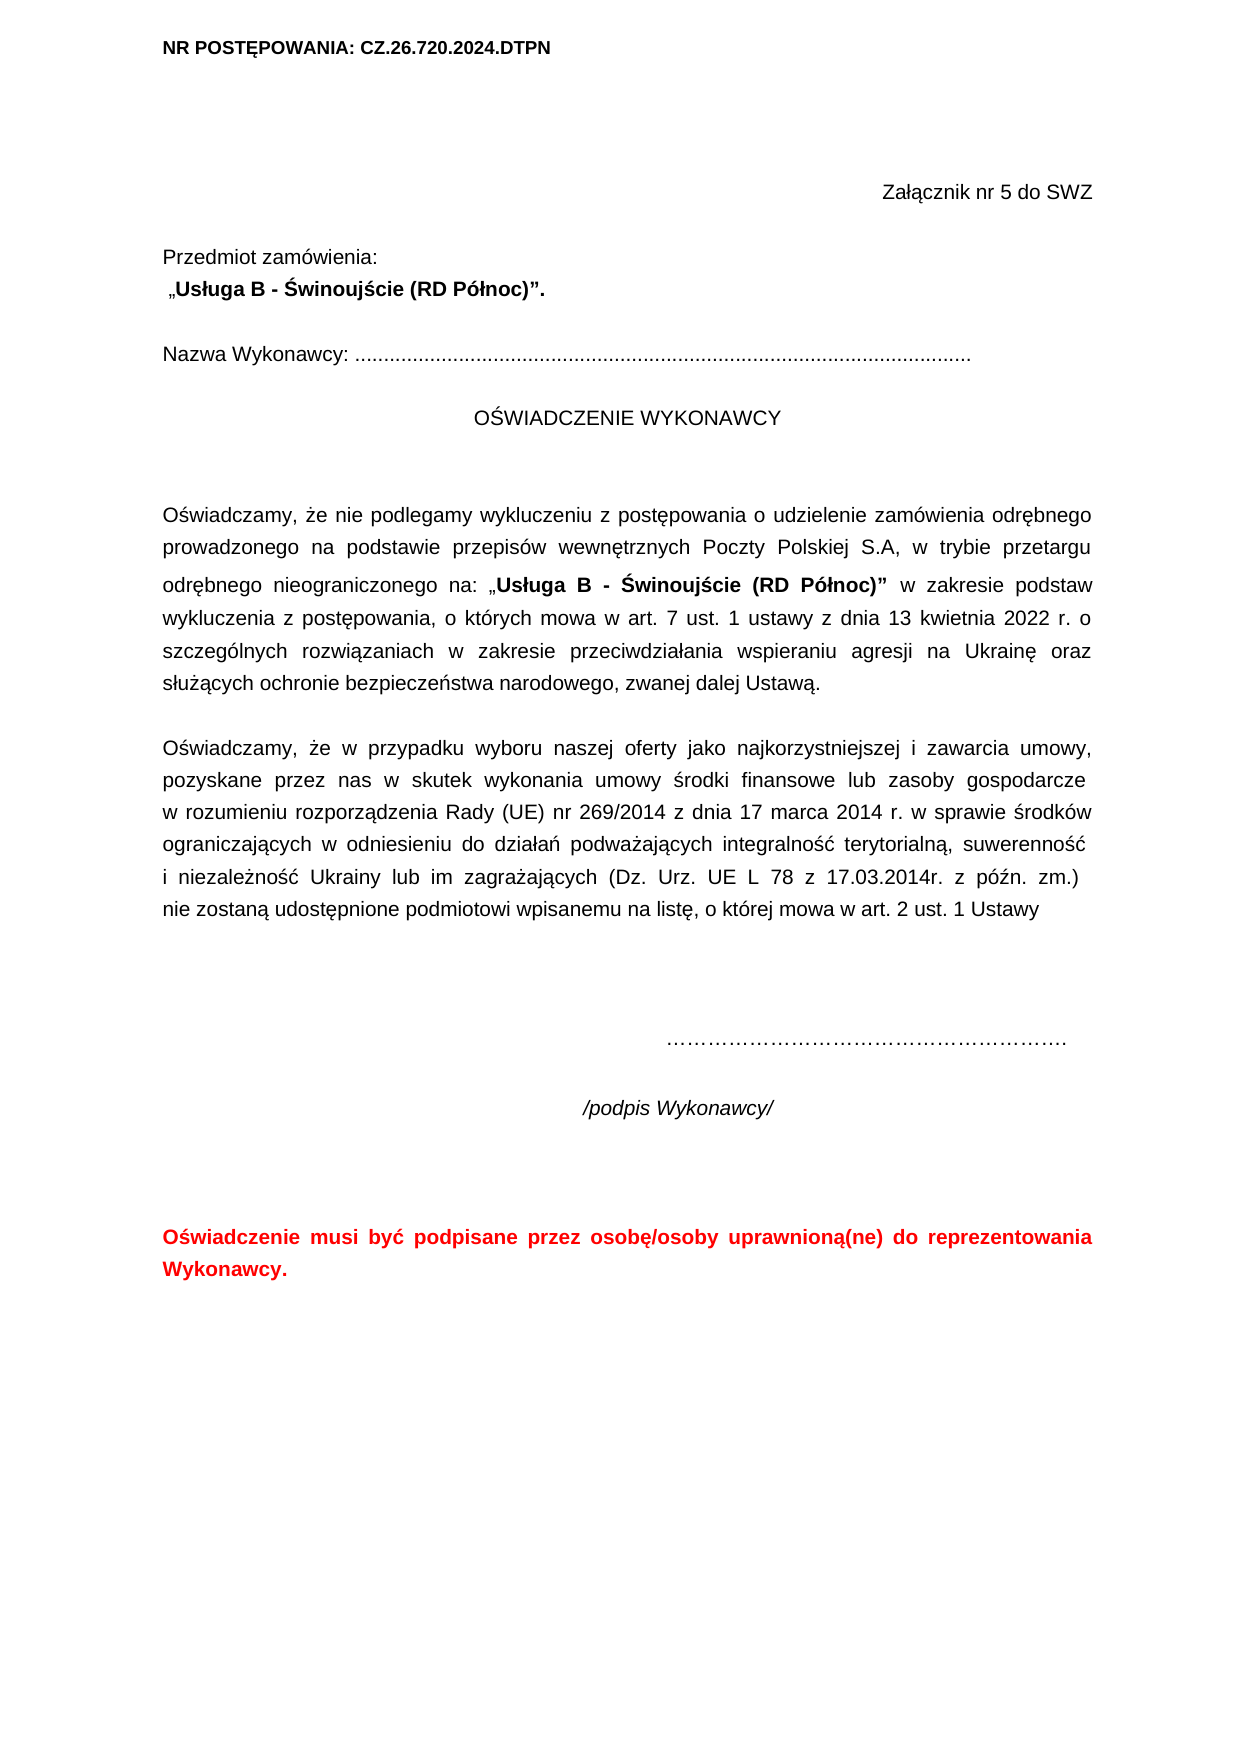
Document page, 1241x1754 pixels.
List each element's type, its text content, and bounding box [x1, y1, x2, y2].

text Przedmiot zamówienia: [162, 244, 1093, 268]
text Oświadczamy, że w przypadku wyboru naszej oferty jako najkorzystniejszej i zawarcia umowy, pozyskane przez nas w skutek wykonania umowy środki finansowe lub zasoby gospodarcze w rozumieniu rozporządzenia Rady (UE) nr 269/2014 z dnia 17 marca 2014 r. w sprawie środków ograniczających w odniesieniu do działań podważających integralność terytorialną, suwerenność i niezależność Ukrainy lub im zagrażających (Dz. Urz. UE L 78 z 17.03.2014r. z późn. zm.) nie zostaną udostępnione podmiotowi wpisanemu na listę, o której mowa w art. 2 ust. 1 Ustawy [162, 735, 1093, 921]
text „Usługa B - Świnoujście (RD Północ)”. [162, 277, 1093, 301]
text Nazwa Wykonawcy: ........................................................................................................... [162, 341, 1093, 365]
text OŚWIADCZENIE WYKONAWCY [162, 406, 1093, 430]
text Załącznik nr 5 do SWZ [162, 180, 1093, 204]
text Oświadczamy, że nie podlegamy wykluczeniu z postępowania o udzielenie zamówienia odrębnego prowadzonego na podstawie przepisów wewnętrznych Poczty Polskiej S.A, w trybie przetargu odrębnego nieograniczonego na: „Usługa B - Świnoujście (RD Północ)” w zakresie podstaw wykluczenia z postępowania, o których mowa w art. 7 ust. 1 ustawy z dnia 13 kwietnia 2022 r. o szczególnych rozwiązaniach w zakresie przeciwdziałania wspieraniu agresji na Ukrainę oraz służących ochronie bezpieczeństwa narodowego, zwanej dalej Ustawą. [162, 503, 1093, 695]
text …………………………………………………. [636, 1026, 1093, 1050]
text /podpis Wykonawcy/ [162, 1058, 1093, 1119]
text Oświadczenie musi być podpisane przez osobę/osoby uprawnioną(ne) do reprezentowania Wykonawcy. [162, 1224, 1093, 1281]
